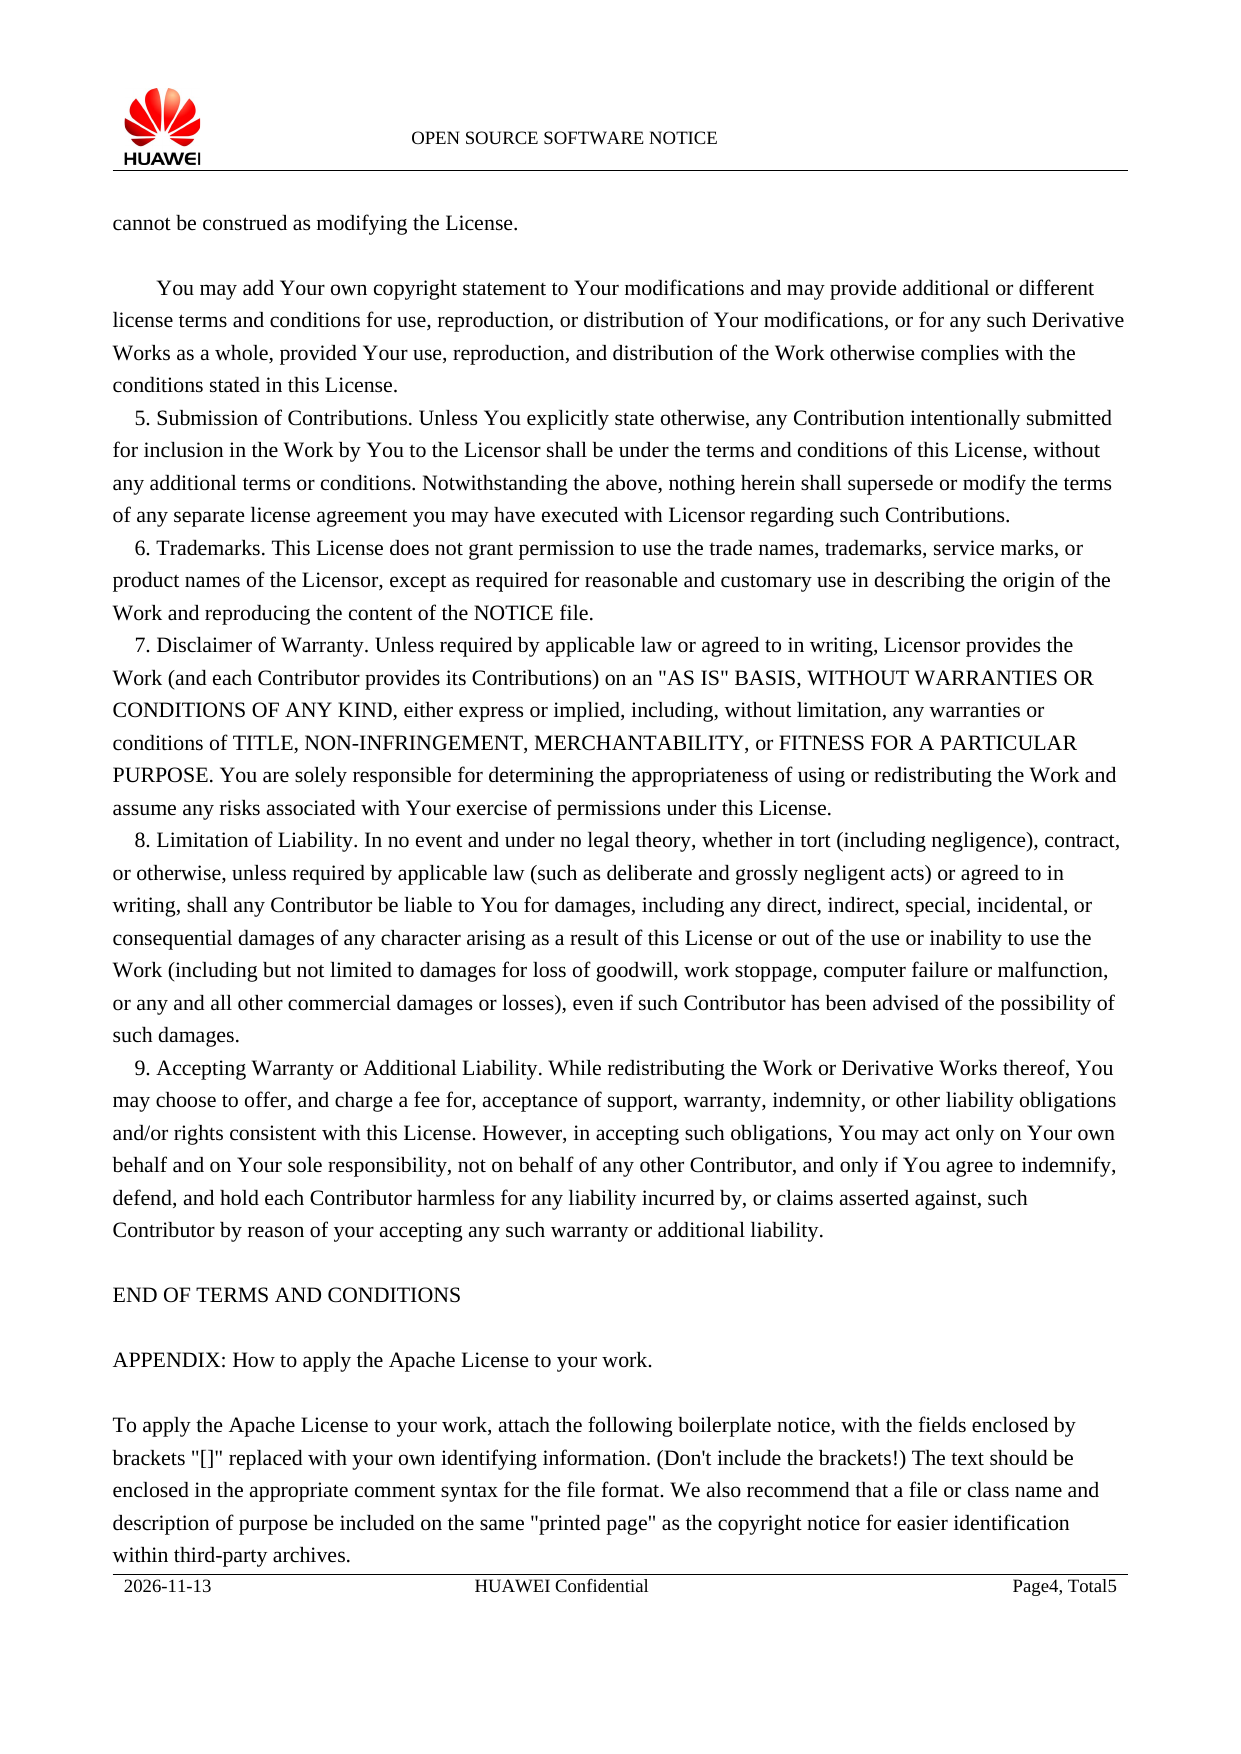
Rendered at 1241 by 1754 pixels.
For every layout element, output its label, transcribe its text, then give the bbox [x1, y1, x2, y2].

text 7. Disclaimer of Warranty. Unless required by applicable law or agreed to in writing, Licensor provides the Work (and each Contributor provides its Contributions) on an "AS IS" BASIS, WITHOUT WARRANTIES OR CONDITIONS OF ANY KIND, either express or implied, including, without limitation, any warranties or conditions of TITLE, NON-INFRINGEMENT, MERCHANTABILITY, or FITNESS FOR A PARTICULAR PURPOSE. You are solely responsible for determining the appropriateness of using or redistributing the Work and assume any risks associated with Your exercise of permissions under this License. [112, 629, 1128, 824]
picture [124, 88, 201, 165]
text To apply the Apache License to your work, attach the following boilerplate notice, with the fields enclosed by brackets "[]" replaced with your own identifying information. (Don't include the brackets!) The text should be enclosed in the appropriate comment syntax for the file format. We also recommend that a file or class name and description of purpose be included on the same "printed page" as the copyright notice for easier identification within third-party archives. [112, 1409, 1128, 1571]
text 8. Limitation of Liability. In no event and under no legal theory, whether in tort (including negligence), contract, or otherwise, unless required by applicable law (such as deliberate and grossly negligent acts) or agreed to in writing, shall any Contributor be liable to You for damages, including any direct, indirect, special, incidental, or consequential damages of any character arising as a result of this License or out of the use or inability to use the Work (including but not limited to damages for loss of goodwill, work stoppage, computer failure or malfunction, or any and all other commercial damages or losses), even if such Contributor has been advised of the possibility of such damages. [112, 824, 1128, 1051]
text 6. Trademarks. This License does not grant permission to use the trade names, trademarks, service marks, or product names of the Licensor, except as required for reasonable and customary use in describing the origin of the Work and reproducing the content of the NOTICE file. [112, 531, 1128, 629]
text 5. Submission of Contributions. Unless You explicitly state otherwise, any Contribution intentionally submitted for inclusion in the Work by You to the Licensor shall be under the terms and conditions of this License, without any additional terms or conditions. Notwithstanding the above, nothing herein shall supersede or modify the terms of any separate license agreement you may have executed with Licensor regarding such Contributions. [112, 401, 1128, 531]
text You may add Your own copyright statement to Your modifications and may provide additional or different license terms and conditions for use, reproduction, or distribution of Your modifications, or for any such Derivative Works as a whole, provided Your use, reproduction, and distribution of the Work otherwise complies with the conditions stated in this License. [112, 271, 1128, 401]
text 9. Accepting Warranty or Additional Liability. While redistributing the Work or Derivative Works thereof, You may choose to offer, and charge a fee for, acceptance of support, warranty, indemnity, or other liability obligations and/or rights consistent with this License. However, in accepting such obligations, You may act only on Your own behalf and on Your sole responsibility, not on behalf of any other Contributor, and only if You agree to indemnify, defend, and hold each Contributor harmless for any liability incurred by, or claims asserted against, such Contributor by reason of your accepting any such warranty or additional liability. [112, 1051, 1128, 1246]
text END OF TERMS AND CONDITIONS [112, 1279, 1128, 1311]
text APPENDIX: How to apply the Apache License to your work. [112, 1344, 1128, 1376]
